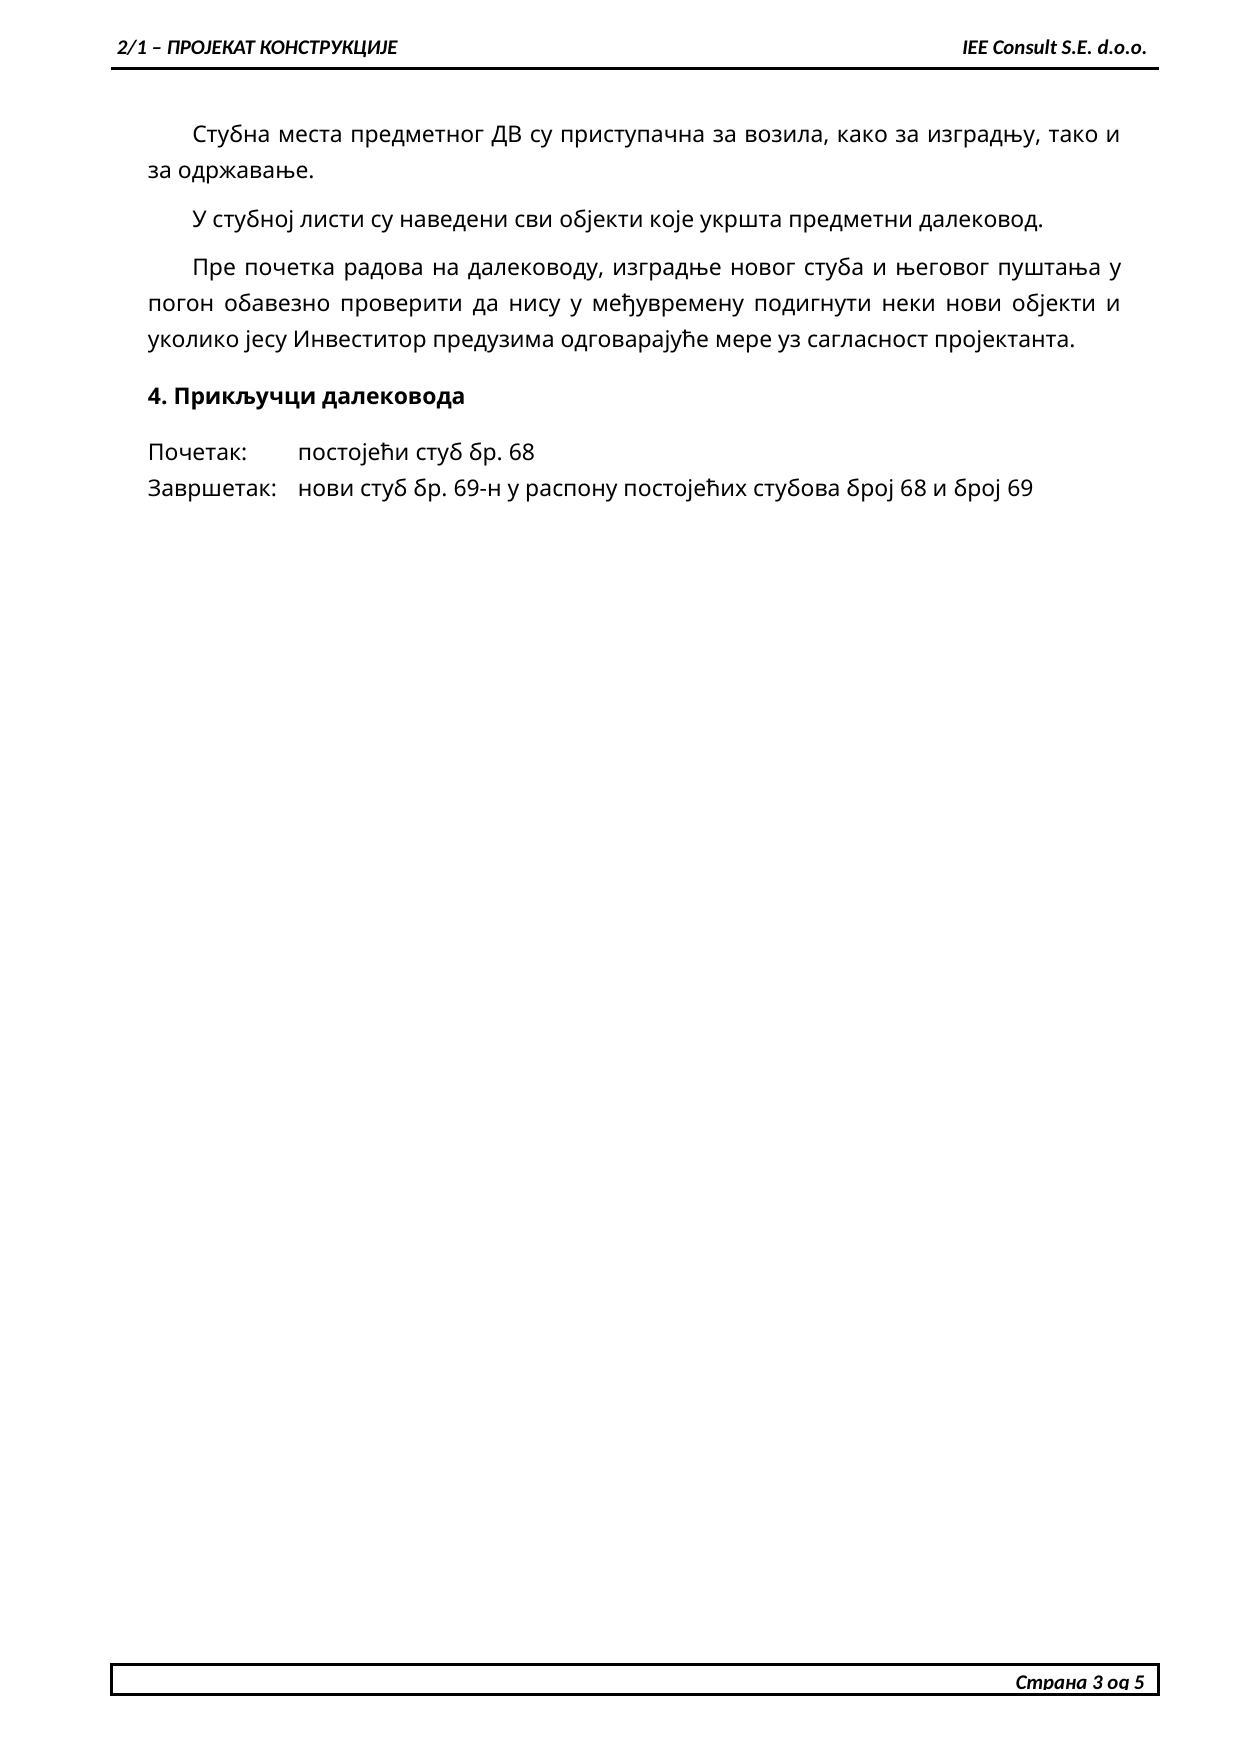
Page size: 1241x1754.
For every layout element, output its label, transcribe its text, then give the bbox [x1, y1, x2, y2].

text Стубна места предметног ДВ су приступачна за возила, како за изградњу, тако и за одржавање. [148, 118, 1122, 185]
text 4. Прикључци далековода [148, 379, 1122, 411]
text Пре почетка радова на далеководу, изградње новог стуба и његовог пуштања у погон обавезно проверити да нису у међувремену подигнути неки нови објекти и уколико јесу Инвеститор предузима одговарајуће мере уз сагласност пројектанта. [148, 251, 1122, 354]
text У стубној листи су наведени сви објекти које укршта предметни далековод. [148, 202, 1122, 234]
text Почетак: постојећи стуб бр. 68 [148, 436, 1122, 468]
text Завршетак: нови стуб бр. 69-н у распону постојећих стубова број 68 и број 69 [148, 472, 1122, 503]
